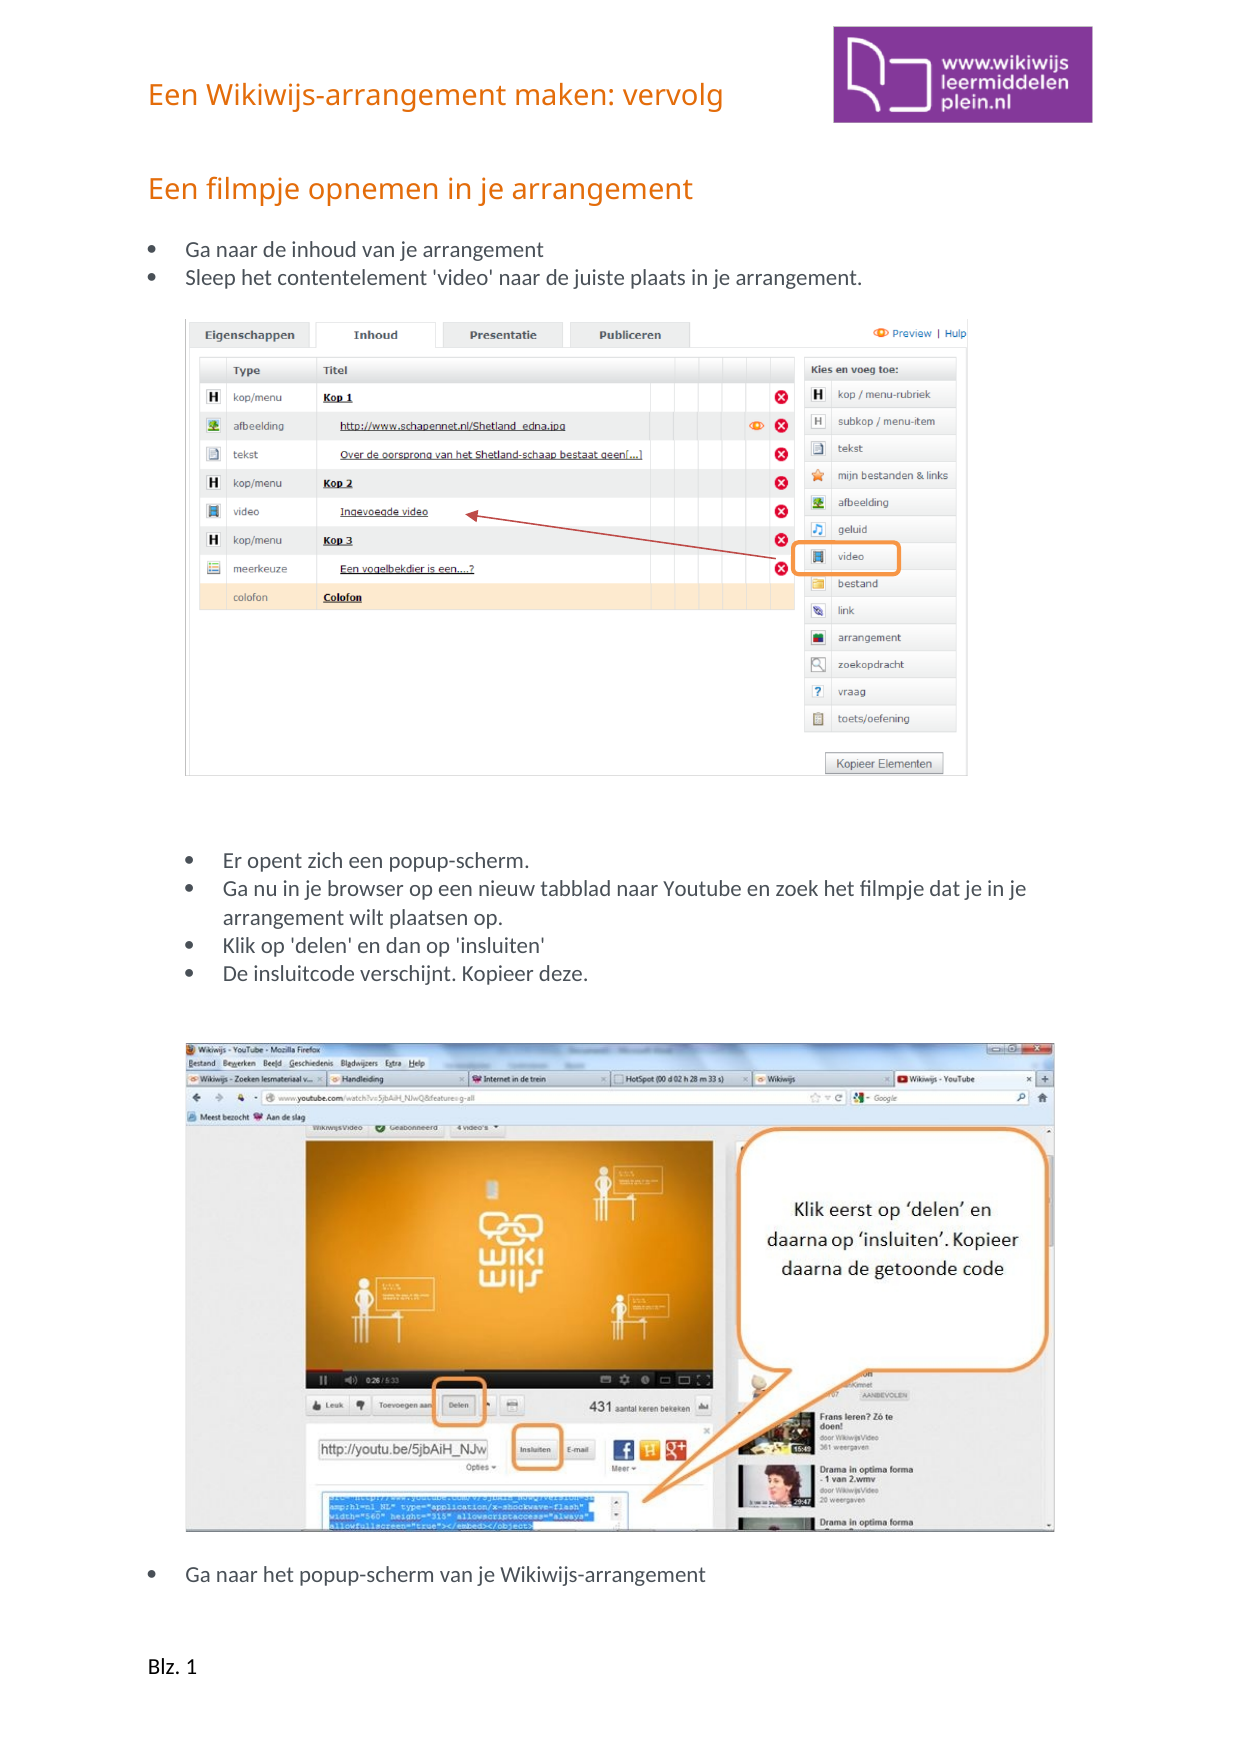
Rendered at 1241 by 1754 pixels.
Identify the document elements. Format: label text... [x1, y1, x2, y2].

list Sleep het contentelement 'video' naar de juiste plaats in je arrangement. [148, 263, 1093, 319]
text Een filmpje opnemen in je arrangement [148, 168, 1093, 208]
picture [185, 319, 968, 776]
list De insluitcode verschijnt. Kopieer deze. [185, 959, 1093, 987]
list Klik op 'delen' en dan op 'insluiten' [185, 931, 1093, 959]
picture [833, 26, 1093, 123]
list Ga nu in je browser op een nieuw tabblad naar Youtube en zoek het filmpje dat je in je arrangement wilt plaatsen op. [185, 874, 1093, 931]
picture [185, 1043, 1055, 1532]
list Ga naar het popup-scherm van je Wikiwijs-arrangement [148, 1560, 1093, 1588]
list Er opent zich een popup-scherm. [185, 846, 1093, 874]
list Ga naar de inhoud van je arrangement [148, 235, 1093, 263]
